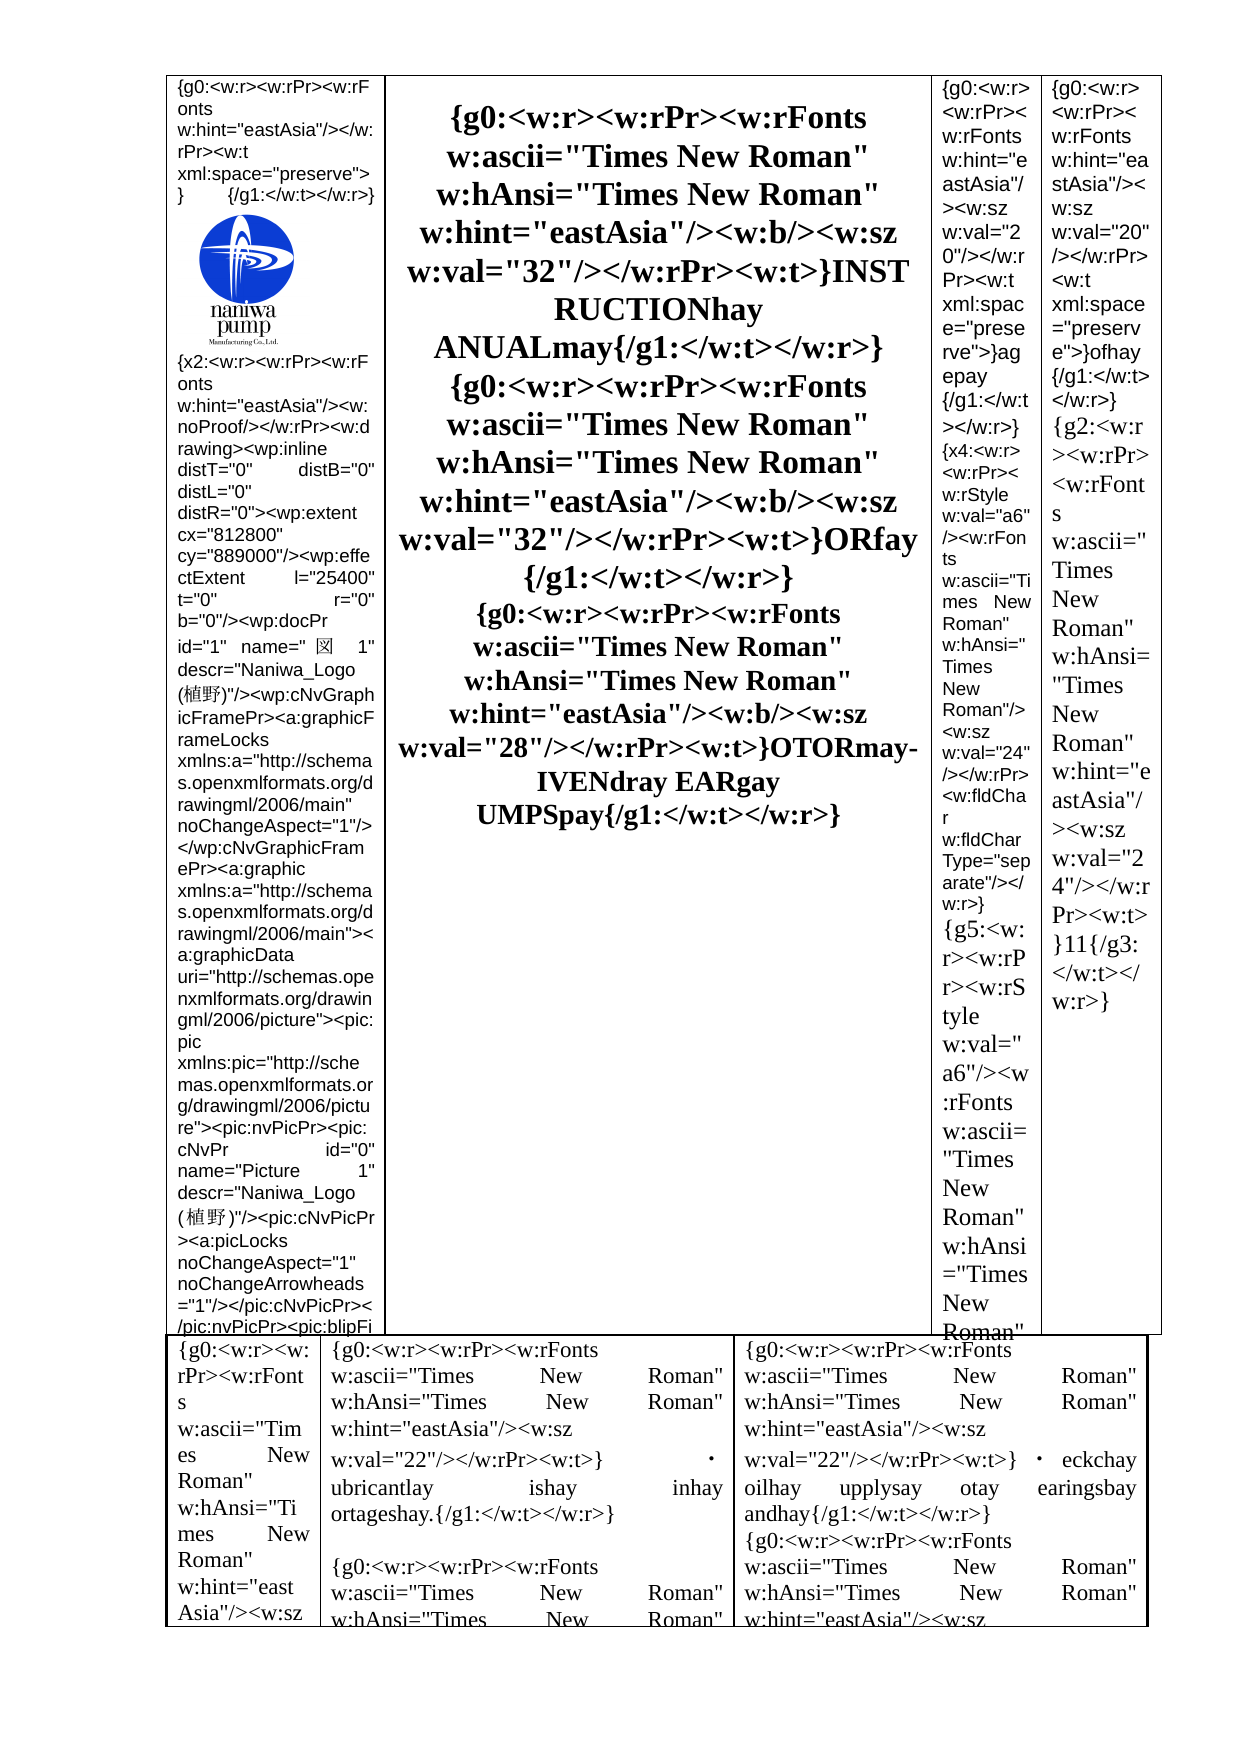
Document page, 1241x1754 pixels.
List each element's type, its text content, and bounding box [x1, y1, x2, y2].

picture [177, 205, 311, 352]
table_cell {g0:<w:r><w:rPr><w:rFonts w:ascii="Times New Roman" w:hAnsi="Times New Roman" w:hint="eastAsia"/><w:sz w:val="22"/></w:rPr><w:t>}・eckchay oilhay upplysay otay earingsbay andhay{/g1:</w:t></w:r>} {g0:<w:r><w:rPr><w:rFonts w:ascii="Times New Roman" w:hAnsi="Times New Roman" w:hint="eastAsia"/><w:sz w:val="22"/></w:rPr><w:t xml:space="preserve">} eturnray oilhay emsystay.{/g1:</w:t></w:r>} {g0:<w:r><w:rPr><w:rFonts w:ascii="Times New Roman" w:hAnsi="Times New Roman" w:hint="eastAsia"/><w:sz w:val="22"/></w:rPr><w:t>}・eckchay uphay alignmenthay.{/g1:</w:t></w:r>} {g0:<w:r><w:rPr><w:rFonts w:ascii="Times New Roman" w:hAnsi="Times New Roman" w:hint="eastAsia"/><w:sz w:val="22"/></w:rPr><w:t>}・enewray emthay.{/g1:</w:t></w:r>} {g0:<w:r><w:rPr><w:rFonts w:ascii="Times New Roman" w:hAnsi="Times New Roman" w:hint="eastAsia"/><w:sz w:val="22"/></w:rPr><w:t>}・enewray ithay.{/g1:</w:t></w:r>} {g0:<w:r><w:rPr><w:rFonts w:ascii="Times New Roman" w:hAnsi="Times New Roman" w:hint="eastAsia"/><w:sz w:val="22"/></w:rPr><w:t>}・eckchay etherwhay excessivehay earway{/g1:</w:t></w:r>} {g0:<w:r><w:rPr><w:rFonts w:ascii="Times New Roman" w:hAnsi="Times New Roman" w:hint="eastAsia"/><w:sz w:val="22"/></w:rPr><w:t xml:space="preserve">} existshay onhay earingbay idesay orhay etherwhay{/g1:</w:t></w:r>} {g0:<w:r><w:rPr><w:rFonts w:ascii="Times New Roman" w:hAnsi="Times New Roman" w:hint="eastAsia"/><w:sz w:val="22"/></w:rPr><w:t xml:space="preserve">} umppay ishay inhay abnormalhay uctionsay{/g1:</w:t></w:r>} {g0:<w:r><w:rPr><w:rFonts w:ascii="Times New Roman" w:hAnsi="Times New Roman" w:hint="eastAsia"/><w:sz w:val="22"/></w:rPr><w:t xml:space="preserve">} essurepray onditioncay. {/g1:</w:t></w:r>} {g0:<w:r><w:rPr><w:rFonts w:ascii="Times New Roman" w:hAnsi="Times New Roman" w:hint="eastAsia"/><w:sz w:val="22"/></w:rPr><w:t>}・eadjustray earingsbay.{/g1:</w:t></w:r>} [735, 1336, 1146, 1626]
table_cell {g0:<w:r><w:rPr><w:rFonts w:ascii="Times New Roman" w:hAnsi="Times New Roman" w:hint="eastAsia"/><w:sz w:val="22"/></w:rPr><w:t>}・ubricantlay ishay inhay ortageshay.{/g1:</w:t></w:r>} {g0:<w:r><w:rPr><w:rFonts w:ascii="Times New Roman" w:hAnsi="Times New Roman" w:hint="eastAsia"/><w:sz w:val="22"/></w:rPr><w:t>}・onnectioncay ishay ongwray.{/g1:</w:t></w:r>} {g0:<w:r><w:rPr><w:rFonts w:ascii="Times New Roman" w:hAnsi="Times New Roman" w:hint="eastAsia"/><w:sz w:val="22"/></w:rPr><w:t>}・earingsbay arehay ongwray.{/g1:</w:t></w:r>} {g0:<w:r><w:rPr><w:rFonts w:ascii="Times New Roman" w:hAnsi="Times New Roman" w:hint="eastAsia"/><w:sz w:val="22"/></w:rPr><w:t>}・aftshay ishay entbay.{/g1:</w:t></w:r>} {g0:<w:r><w:rPr><w:rFonts w:ascii="Times New Roman" w:hAnsi="Times New Roman" w:hint="eastAsia"/><w:sz w:val="22"/></w:rPr><w:t>}・ustthray ashay increasedhay.{/g1:</w:t></w:r>} {g0:<w:r><w:rPr><w:rFonts w:ascii="Times New Roman" w:hAnsi="Times New Roman" w:hint="eastAsia"/><w:sz w:val="22"/></w:rPr><w:t>}・earingbay assemblyhay ishay ongwray.{/g1:</w:t></w:r>} [321, 1336, 733, 1626]
table_cell {g0:<w:r><w:rPr><w:rFonts w:ascii="Times New Roman" w:hAnsi="Times New Roman" w:hint="eastAsia"/><w:sz w:val="22"/></w:rPr><w:t>}umppay artsstay,{/g1:</w:t></w:r>} {g0:<w:r><w:rPr><w:rFonts w:ascii="Times New Roman" w:hAnsi="Times New Roman" w:hint="eastAsia"/><w:sz w:val="22"/></w:rPr><w:t xml:space="preserve">}utbay earingsbay {/g1:</w:t></w:r>} {g0:<w:r><w:rPr><w:rFonts w:ascii="Times New Roman" w:hAnsi="Times New Roman" w:hint="eastAsia"/><w:sz w:val="22"/></w:rPr><w:t>}etgay overheatedhay.{/g1:</w:t></w:r>} [168, 1336, 320, 1626]
